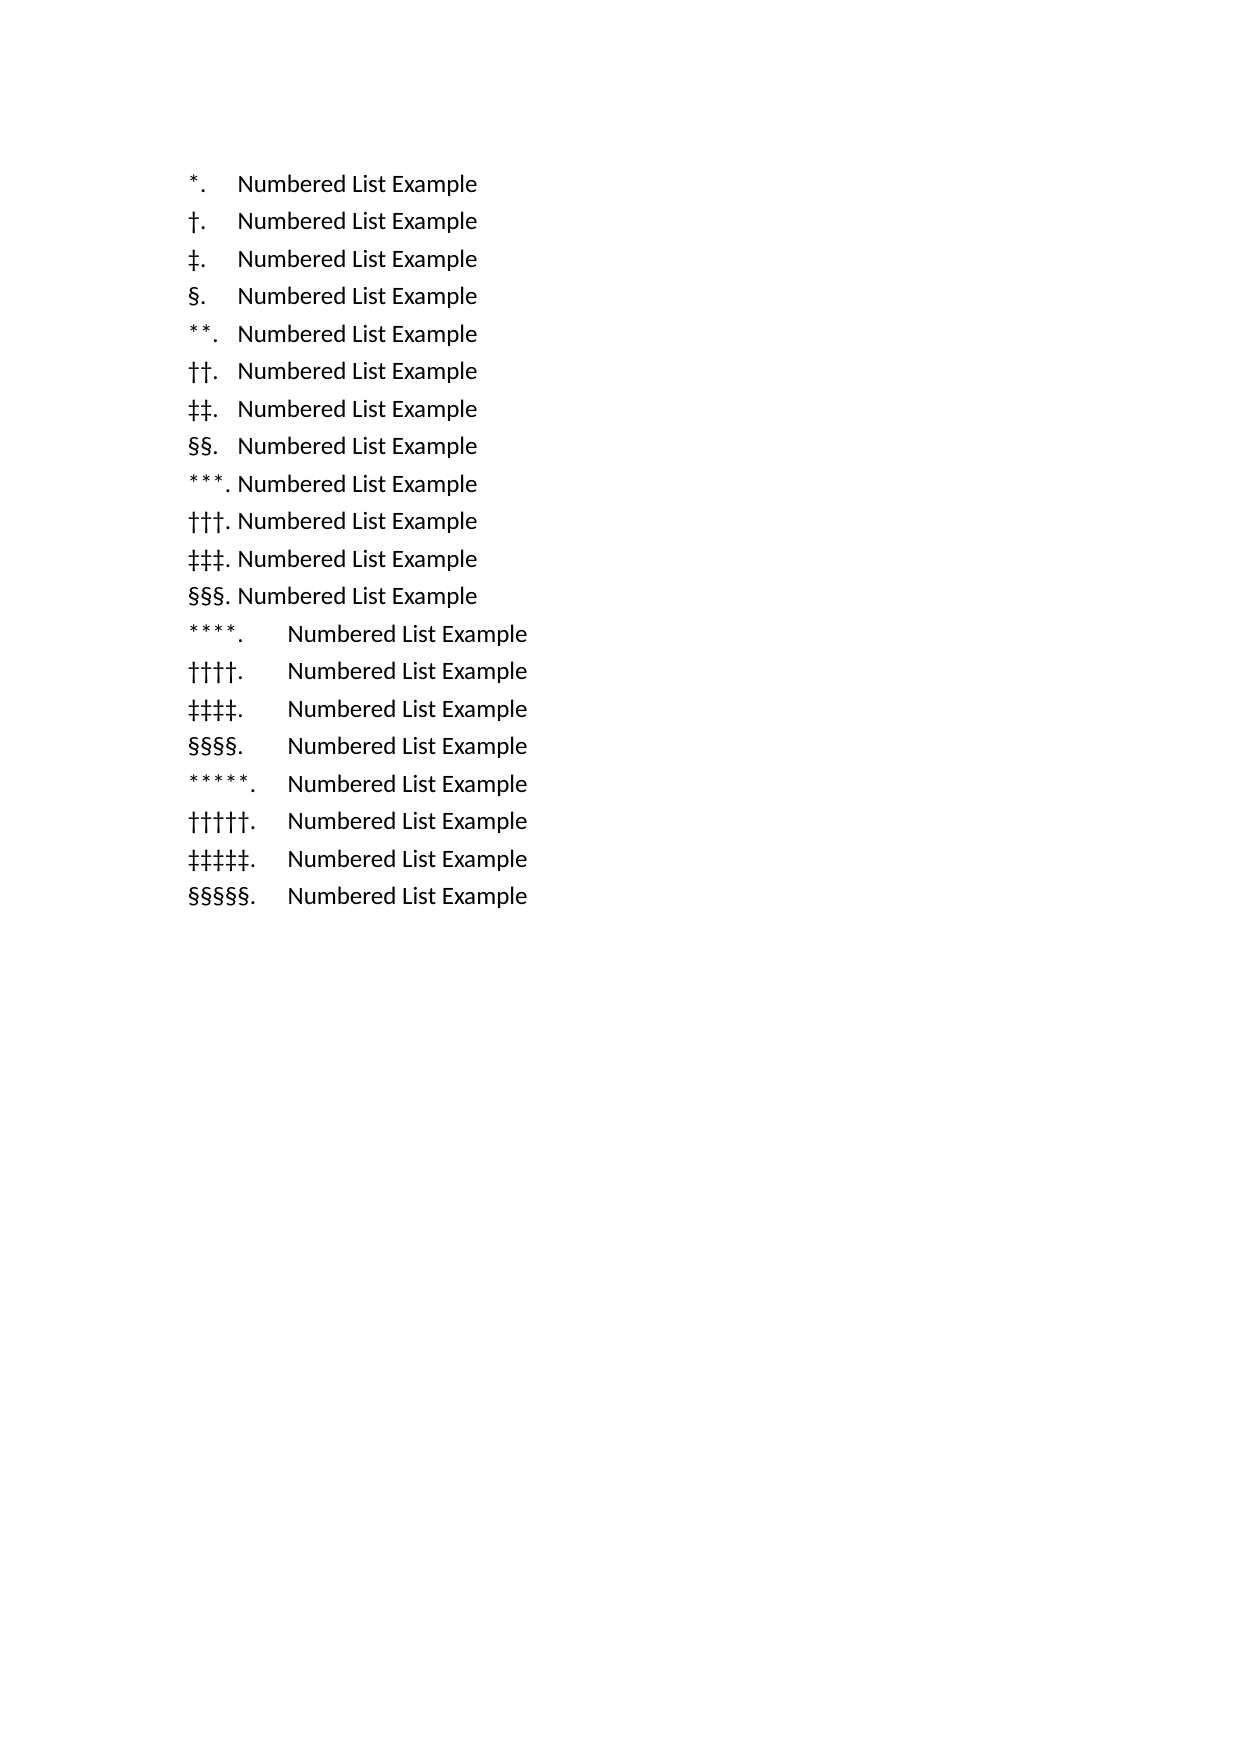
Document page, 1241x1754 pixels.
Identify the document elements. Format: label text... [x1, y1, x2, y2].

list Numbered List Example [187, 389, 1053, 427]
list Numbered List Example [187, 727, 1053, 764]
list Numbered List Example [187, 652, 1053, 689]
list Numbered List Example [187, 802, 1053, 839]
list Numbered List Example [187, 352, 1053, 389]
list Numbered List Example [187, 689, 1053, 727]
list Numbered List Example [187, 202, 1053, 239]
list Numbered List Example [187, 239, 1053, 277]
list Numbered List Example [187, 164, 1053, 202]
list Numbered List Example [187, 839, 1053, 877]
list Numbered List Example [187, 314, 1053, 352]
list Numbered List Example [187, 502, 1053, 539]
list Numbered List Example [187, 764, 1053, 802]
list Numbered List Example [187, 577, 1053, 614]
list Numbered List Example [187, 614, 1053, 652]
list Numbered List Example [187, 877, 1053, 914]
list Numbered List Example [187, 464, 1053, 502]
list Numbered List Example [187, 539, 1053, 577]
list Numbered List Example [187, 427, 1053, 464]
list Numbered List Example [187, 277, 1053, 314]
